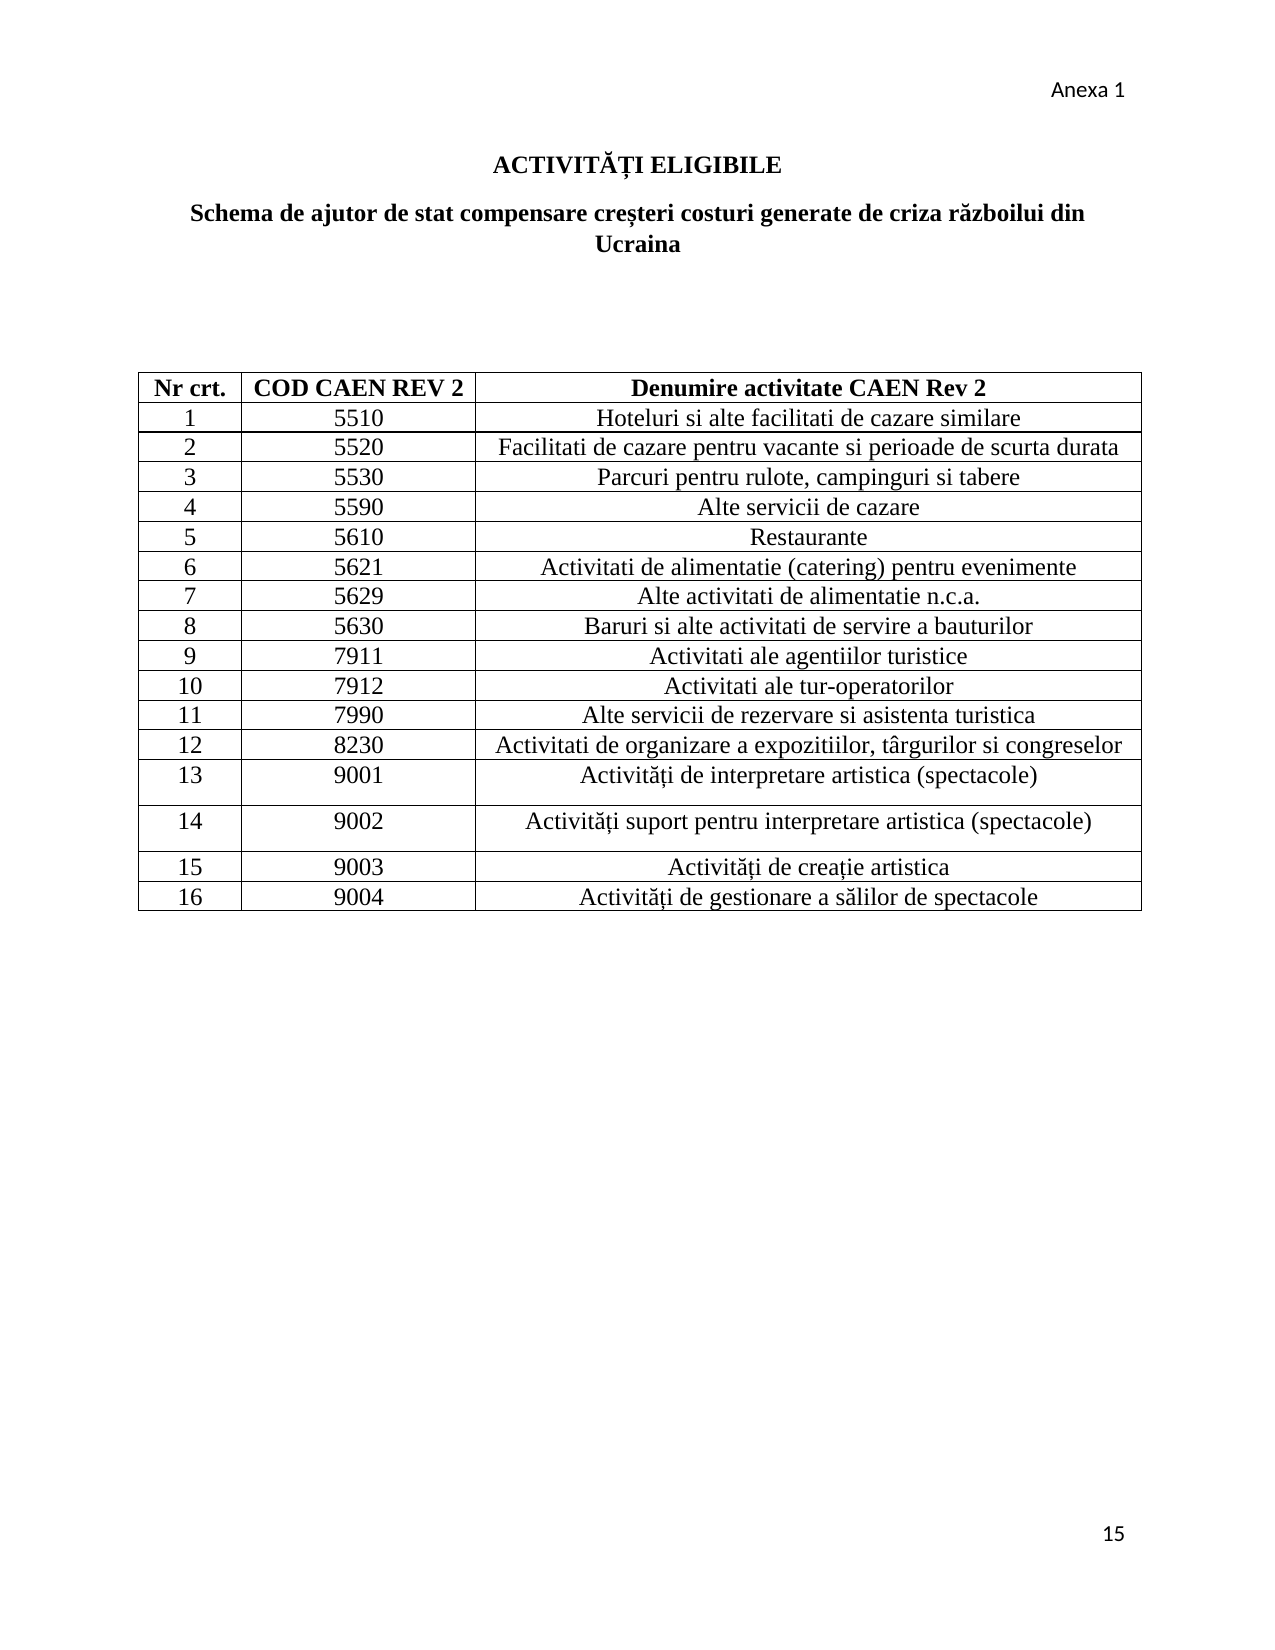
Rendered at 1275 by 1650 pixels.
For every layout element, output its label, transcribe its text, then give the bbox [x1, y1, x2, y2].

table_cell 2 [139, 433, 241, 461]
table_cell 3 [139, 462, 241, 491]
table_cell Baruri si alte activitati de servire a bauturilor [476, 611, 1141, 640]
table_cell 5520 [242, 433, 475, 461]
table_cell 5629 [242, 581, 475, 610]
table_cell 5530 [242, 462, 475, 491]
table_cell 7911 [242, 641, 475, 670]
table_cell Activități de gestionare a sălilor de spectacole [476, 882, 1141, 910]
table_cell Activitati ale tur-operatorilor [476, 671, 1141, 699]
text ACTIVITĂȚI ELIGIBILE [150, 150, 1125, 179]
table_cell 5630 [242, 611, 475, 640]
table_cell Parcuri pentru rulote, campinguri si tabere [476, 462, 1141, 491]
table_cell 7990 [242, 701, 475, 729]
table_header COD CAEN REV 2 [242, 373, 475, 402]
table_cell Activitati de organizare a expozitiilor, târgurilor si congreselor [476, 730, 1141, 759]
table_cell 15 [139, 852, 241, 881]
table_cell 9004 [242, 882, 475, 910]
table_cell Activități de interpretare artistica (spectacole) [476, 760, 1141, 805]
table_cell Activități suport pentru interpretare artistica (spectacole) [476, 806, 1141, 851]
table_cell Hoteluri si alte facilitati de cazare similare [476, 403, 1141, 431]
table_cell 9 [139, 641, 241, 670]
table_cell 5 [139, 522, 241, 551]
table_cell 9003 [242, 852, 475, 881]
table_cell 11 [139, 701, 241, 729]
table_cell 8230 [242, 730, 475, 759]
text Schema de ajutor de stat compensare creșteri costuri generate de criza războilui din Ucraina [150, 198, 1125, 257]
table_cell 13 [139, 760, 241, 805]
table_cell Alte servicii de rezervare si asistenta turistica [476, 701, 1141, 729]
table_cell 16 [139, 882, 241, 910]
table_header Denumire activitate CAEN Rev 2 [476, 373, 1141, 402]
table_cell Restaurante [476, 522, 1141, 551]
table_cell 4 [139, 492, 241, 521]
table_header Nr crt. [139, 373, 241, 402]
table_cell 6 [139, 552, 241, 580]
table_cell 9001 [242, 760, 475, 805]
table_cell Activitati ale agentiilor turistice [476, 641, 1141, 670]
table_cell 7912 [242, 671, 475, 699]
table_cell 1 [139, 403, 241, 431]
table_cell 12 [139, 730, 241, 759]
table_cell 9002 [242, 806, 475, 851]
table_cell Activitati de alimentatie (catering) pentru evenimente [476, 552, 1141, 580]
table_cell 5621 [242, 552, 475, 580]
table_cell 10 [139, 671, 241, 699]
table_cell Activități de creație artistica [476, 852, 1141, 881]
table_cell 5590 [242, 492, 475, 521]
table_cell 5510 [242, 403, 475, 431]
table_cell 5610 [242, 522, 475, 551]
table_cell 14 [139, 806, 241, 851]
table_cell 7 [139, 581, 241, 610]
table_cell Alte servicii de cazare [476, 492, 1141, 521]
table_cell Alte activitati de alimentatie n.c.a. [476, 581, 1141, 610]
table_cell Facilitati de cazare pentru vacante si perioade de scurta durata [476, 433, 1141, 461]
table_cell 8 [139, 611, 241, 640]
